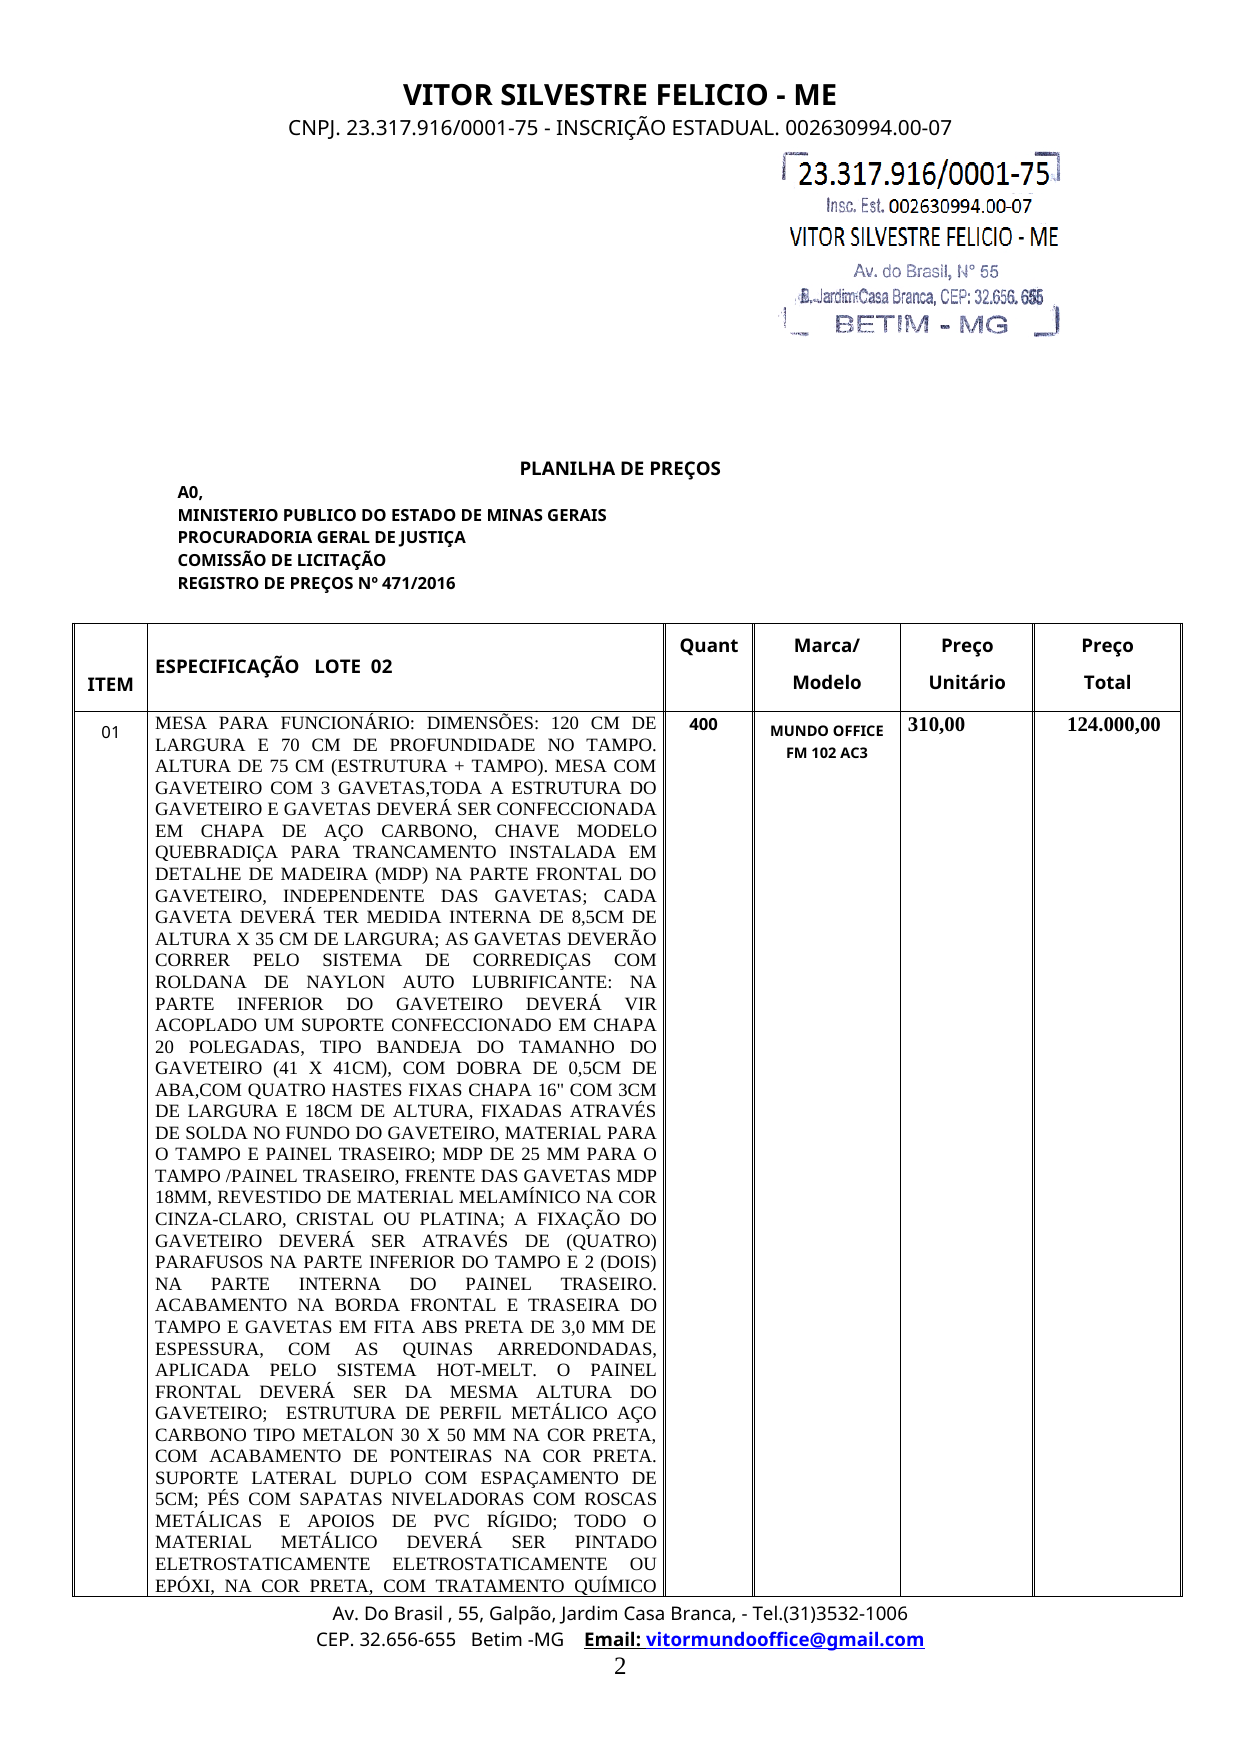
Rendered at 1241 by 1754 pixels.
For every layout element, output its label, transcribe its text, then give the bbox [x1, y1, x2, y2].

table_cell 310,00 [901, 712, 1032, 1596]
text A0, [177, 480, 1063, 503]
text REGISTRO DE PREÇOS Nº 471/2016 [177, 571, 1063, 594]
table_cell 400 [666, 712, 752, 1596]
text COMISSÃO DE LICITAÇÃO [177, 548, 1063, 571]
subtitle PLANILHA DE PREÇOS [177, 455, 1063, 480]
table_header Preço Total [1035, 624, 1180, 711]
table_cell 01 [75, 712, 147, 1596]
table_header Preço Unitário [901, 624, 1032, 711]
table_header Quant [666, 624, 752, 711]
text PROCURADORIA GERAL DE JUSTIÇA [177, 526, 1063, 548]
table_header ITEM [75, 624, 147, 711]
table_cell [148, 712, 663, 1596]
table_header ESPECIFICAÇÃO LOTE 02 [148, 624, 663, 711]
table_cell 124.000,00 [1035, 712, 1180, 1596]
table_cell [755, 712, 900, 1596]
picture [777, 147, 1064, 342]
text MINISTERIO PUBLICO DO ESTADO DE MINAS GERAIS [177, 503, 1063, 526]
table_header Marca/ Modelo [755, 624, 900, 711]
